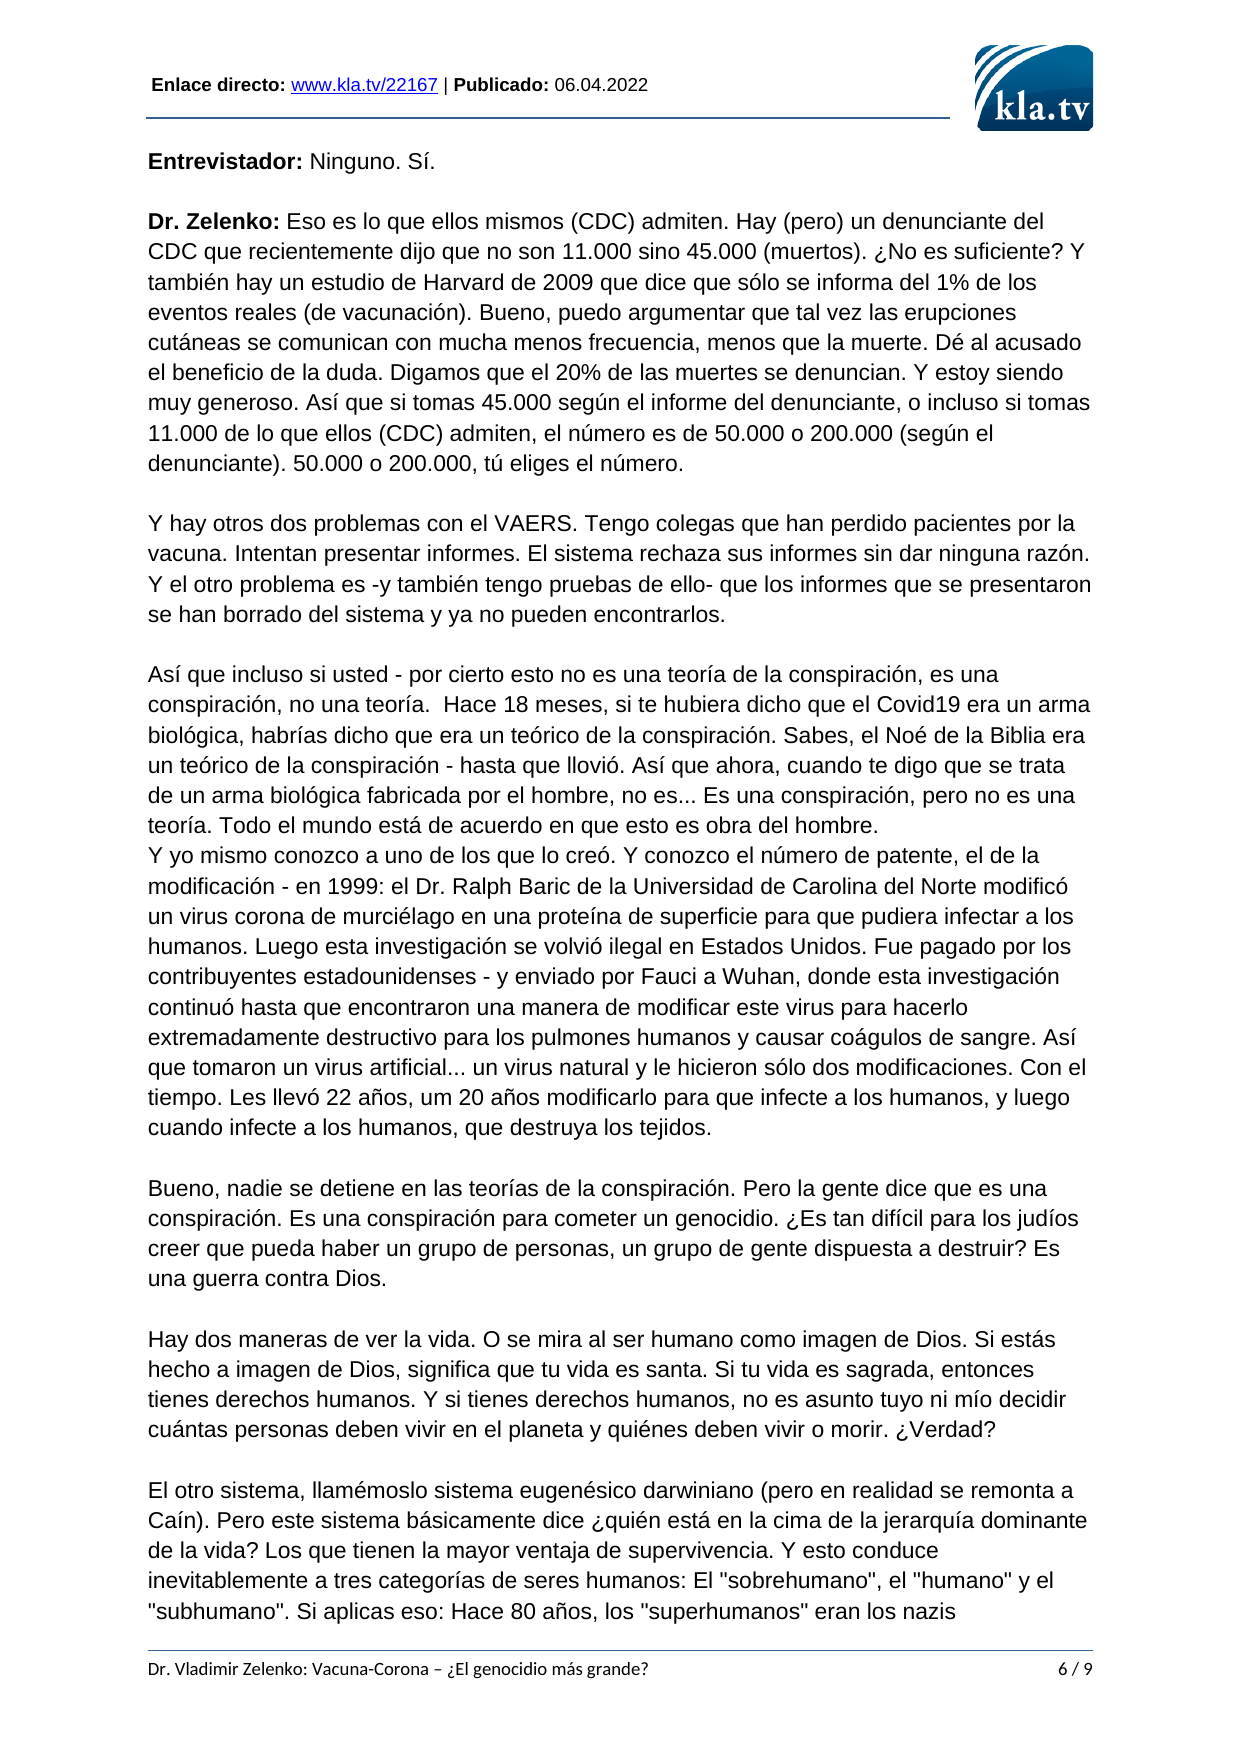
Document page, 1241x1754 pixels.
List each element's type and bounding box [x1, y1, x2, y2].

picture [1084, 45, 1093, 51]
text [148, 148, 1093, 1624]
picture [974, 45, 1093, 129]
